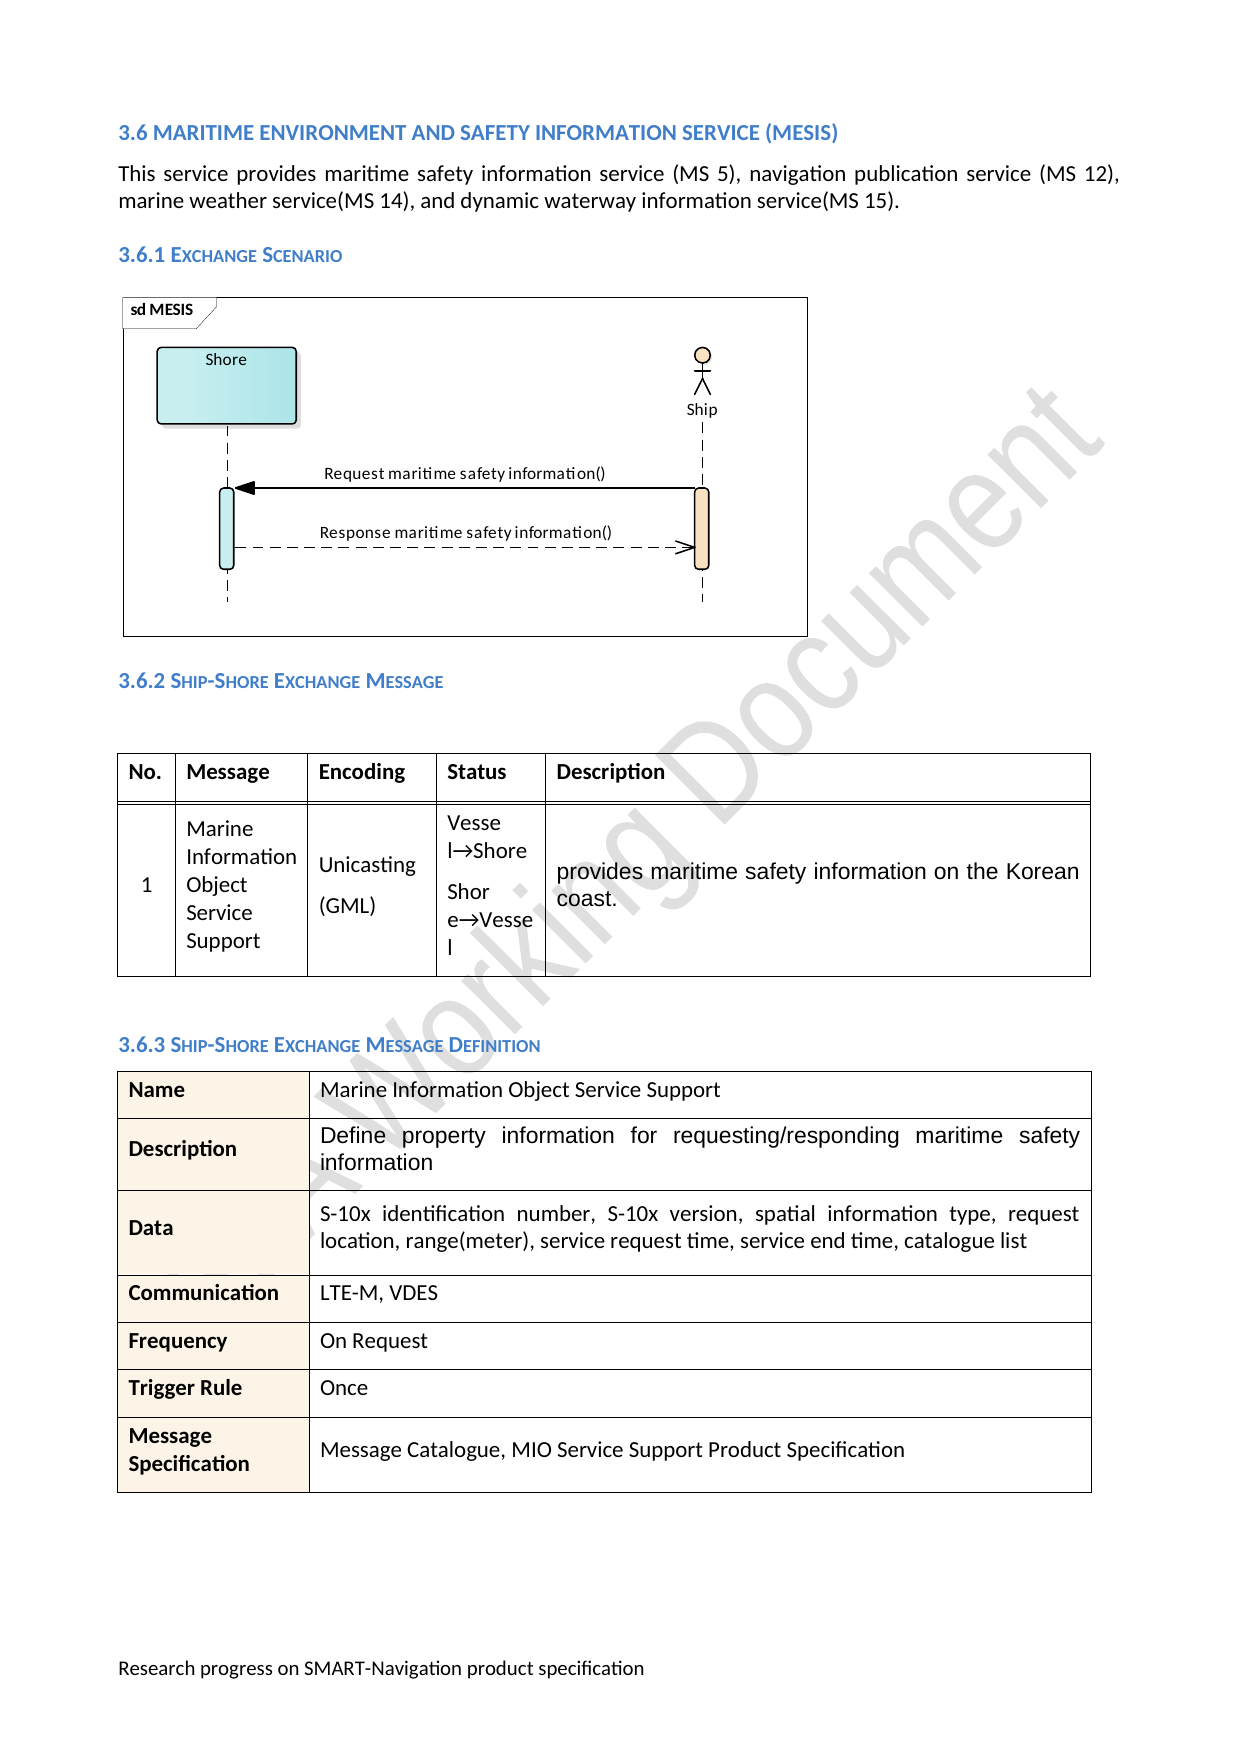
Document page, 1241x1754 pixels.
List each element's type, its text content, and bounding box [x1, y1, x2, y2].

table_header Name [118, 1072, 309, 1118]
table_cell Unicasting (GML) [308, 805, 436, 976]
table_cell Define property information for requesting/responding maritime safety information [310, 1119, 1091, 1190]
table_header Message [176, 754, 307, 801]
table_cell Message Specification [118, 1418, 309, 1492]
subtitle 3.6 Maritime Environment and Safety Information Service (MESIS) [118, 118, 1122, 146]
table_cell LTE-M, VDES [310, 1276, 1091, 1322]
subtitle 3.6.1 Exchange Scenario [118, 240, 1122, 268]
table_header Description [546, 754, 1090, 801]
table_cell Message Catalogue, MIO Service Support Product Specification [310, 1418, 1091, 1492]
table_cell Data [118, 1191, 309, 1274]
table_cell provides maritime safety information on the Korean coast. [546, 805, 1090, 976]
table_cell 1 [118, 805, 175, 976]
table_header Encoding [308, 754, 436, 801]
table_header Status [437, 754, 545, 801]
table_cell Description [118, 1119, 309, 1190]
table_cell Vessel→Shore Shore→Vessel [437, 805, 545, 976]
table_cell Communication [118, 1276, 309, 1322]
text This service provides maritime safety information service (MS 5), navigation publication service (MS 12), marine weather service(MS 14), and dynamic waterway information service(MS 15). [118, 159, 1122, 215]
table_cell Trigger Rule [118, 1370, 309, 1417]
table_header Marine Information Object Service Support [310, 1072, 1091, 1118]
table_cell On Request [310, 1323, 1091, 1369]
table_cell Marine Information Object Service Support [176, 805, 307, 976]
subtitle 3.6.2 Ship-Shore Exchange Message [118, 666, 1122, 694]
table_cell Frequency [118, 1323, 309, 1369]
table_cell Once [310, 1370, 1091, 1417]
table_cell S-10x identification number, S-10x version, spatial information type, request location, range(meter), service request time, service end time, catalogue list [310, 1191, 1091, 1274]
table_header No. [118, 754, 175, 801]
subtitle 3.6.3 Ship-Shore Exchange Message Definition [118, 1030, 1122, 1058]
